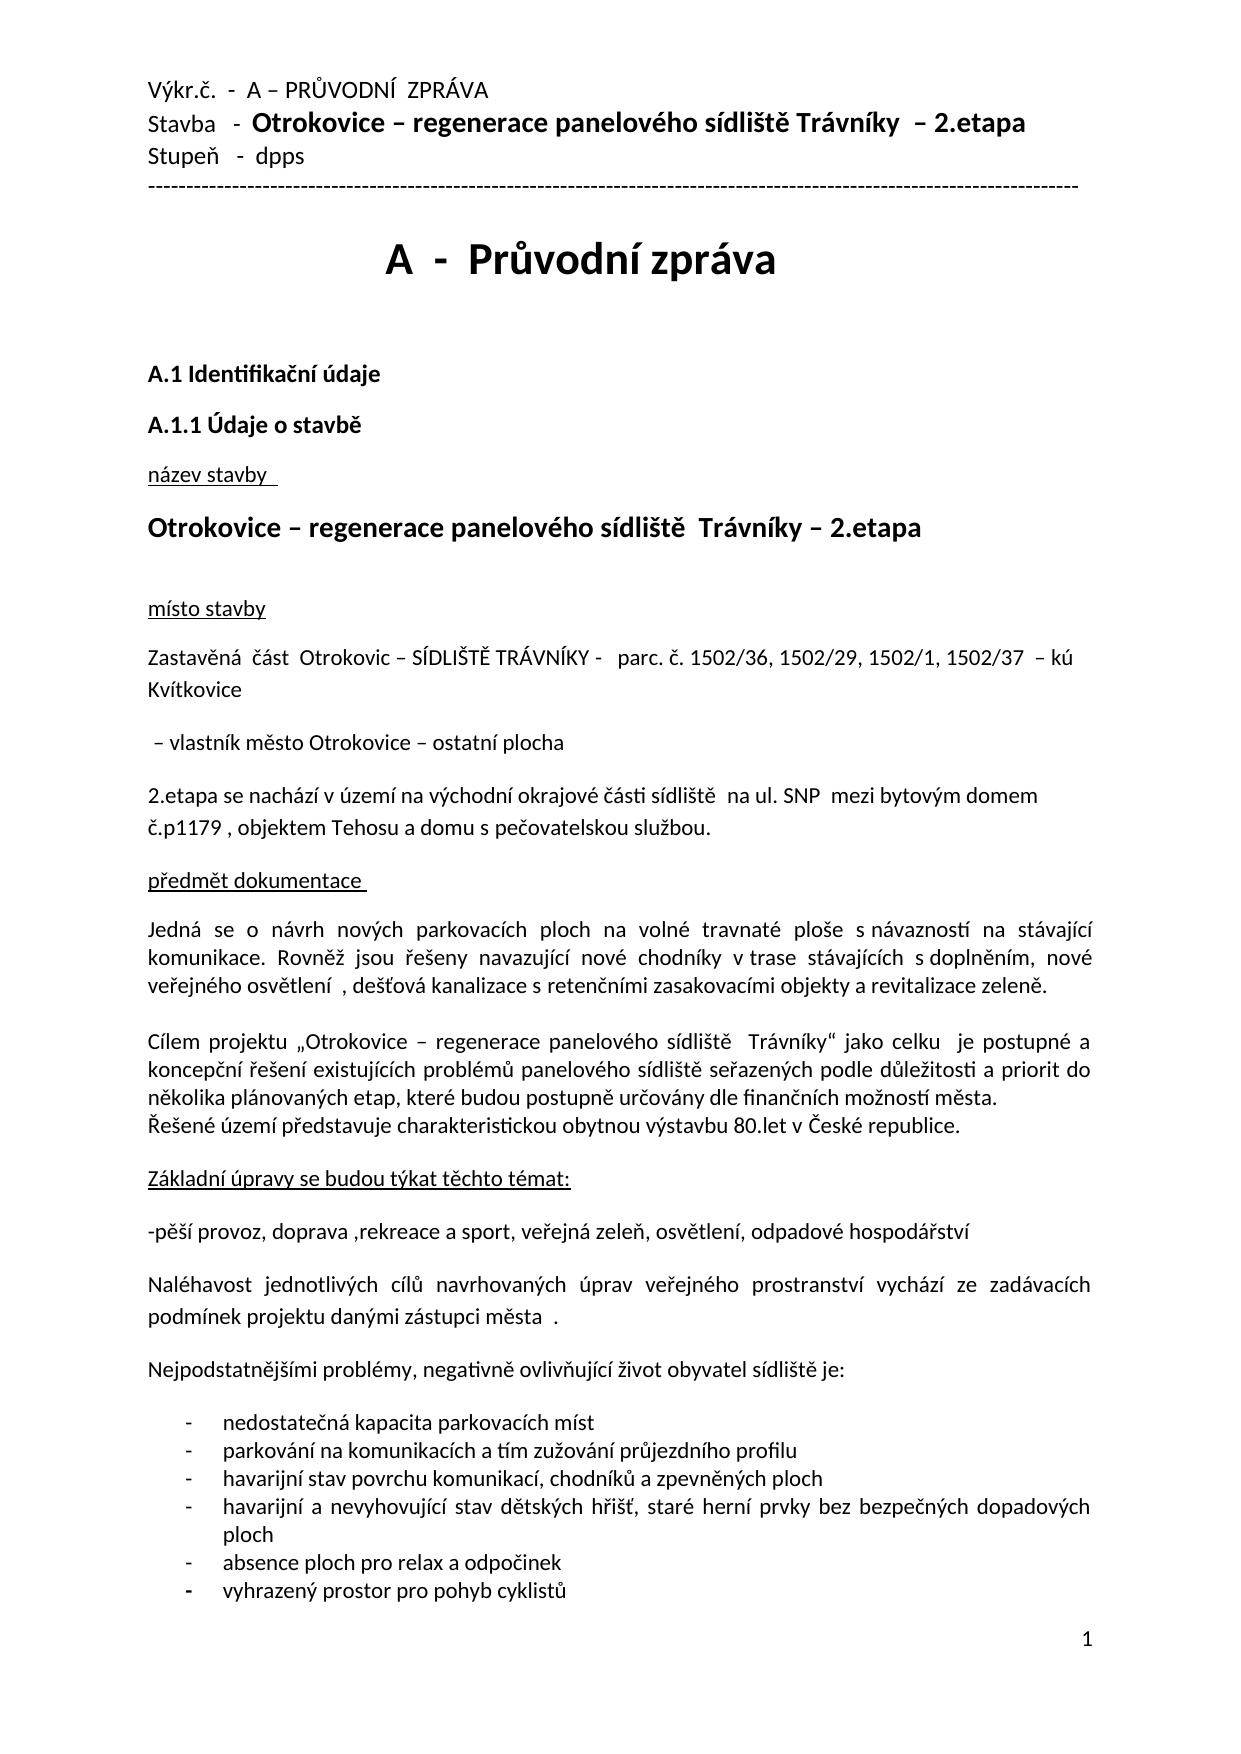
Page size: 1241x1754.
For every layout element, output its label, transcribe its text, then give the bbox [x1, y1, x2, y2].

text Řešené území představuje charakteristickou obytnou výstavbu 80.let v České republice. [148, 1111, 1093, 1139]
text Základní úpravy se budou týkat těchto témat: [148, 1164, 1093, 1192]
list havarijní stav povrchu komunikací, chodníků a zpevněných ploch [185, 1464, 1093, 1492]
text 2.etapa se nachází v území na východní okrajové části sídliště na ul. SNP mezi bytovým domem č.p1179 , objektem Tehosu a domu s pečovatelskou službou. [148, 781, 1093, 841]
text A - Průvodní zpráva [148, 230, 1093, 286]
list vyhrazený prostor pro pohyb cyklistů [185, 1577, 1093, 1604]
text -pěší provoz, doprava ,rekreace a sport, veřejná zeleň, osvětlení, odpadové hospodářství [148, 1217, 1093, 1245]
list parkování na komunikacích a tím zužování průjezdního profilu [185, 1436, 1093, 1464]
list nedostatečná kapacita parkovacích míst [185, 1408, 1093, 1436]
text předmět dokumentace [148, 866, 1093, 894]
text název stavby [148, 461, 1093, 488]
text Zastavěná část Otrokovic – SÍDLIŠTĚ TRÁVNÍKY - parc. č. 1502/36, 1502/29, 1502/1, 1502/37 – kú Kvítkovice [148, 643, 1093, 703]
text A.1.1 Údaje o stavbě [148, 409, 1093, 440]
text Jedná se o návrh nových parkovacích ploch na volné travnaté ploše s návazností na stávající komunikace. Rovněž jsou řešeny navazující nové chodníky v trase stávajících s doplněním, nové veřejného osvětlení , dešťová kanalizace s retenčními zasakovacími objekty a revitalizace zeleně. [148, 915, 1093, 999]
text místo stavby [148, 594, 1093, 622]
text – vlastník město Otrokovice – ostatní plocha [148, 728, 1093, 756]
text Cílem projektu „Otrokovice – regenerace panelového sídliště Trávníky“ jako celku je postupné a koncepční řešení existujících problémů panelového sídliště seřazených podle důležitosti a priorit do několika plánovaných etap, které budou postupně určovány dle finančních možností města. [148, 1027, 1093, 1111]
text Otrokovice – regenerace panelového sídliště Trávníky – 2.etapa [148, 509, 1093, 545]
list absence ploch pro relax a odpočinek [185, 1548, 1093, 1577]
list havarijní a nevyhovující stav dětských hřišť, staré herní prvky bez bezpečných dopadových ploch [185, 1492, 1093, 1548]
text Naléhavost jednotlivých cílů navrhovaných úprav veřejného prostranství vychází ze zadávacích podmínek projektu danými zástupci města . [148, 1270, 1093, 1330]
text Nejpodstatnějšími problémy, negativně ovlivňující život obyvatel sídliště je: [148, 1355, 1093, 1383]
text A.1 Identifikační údaje [148, 358, 1093, 388]
